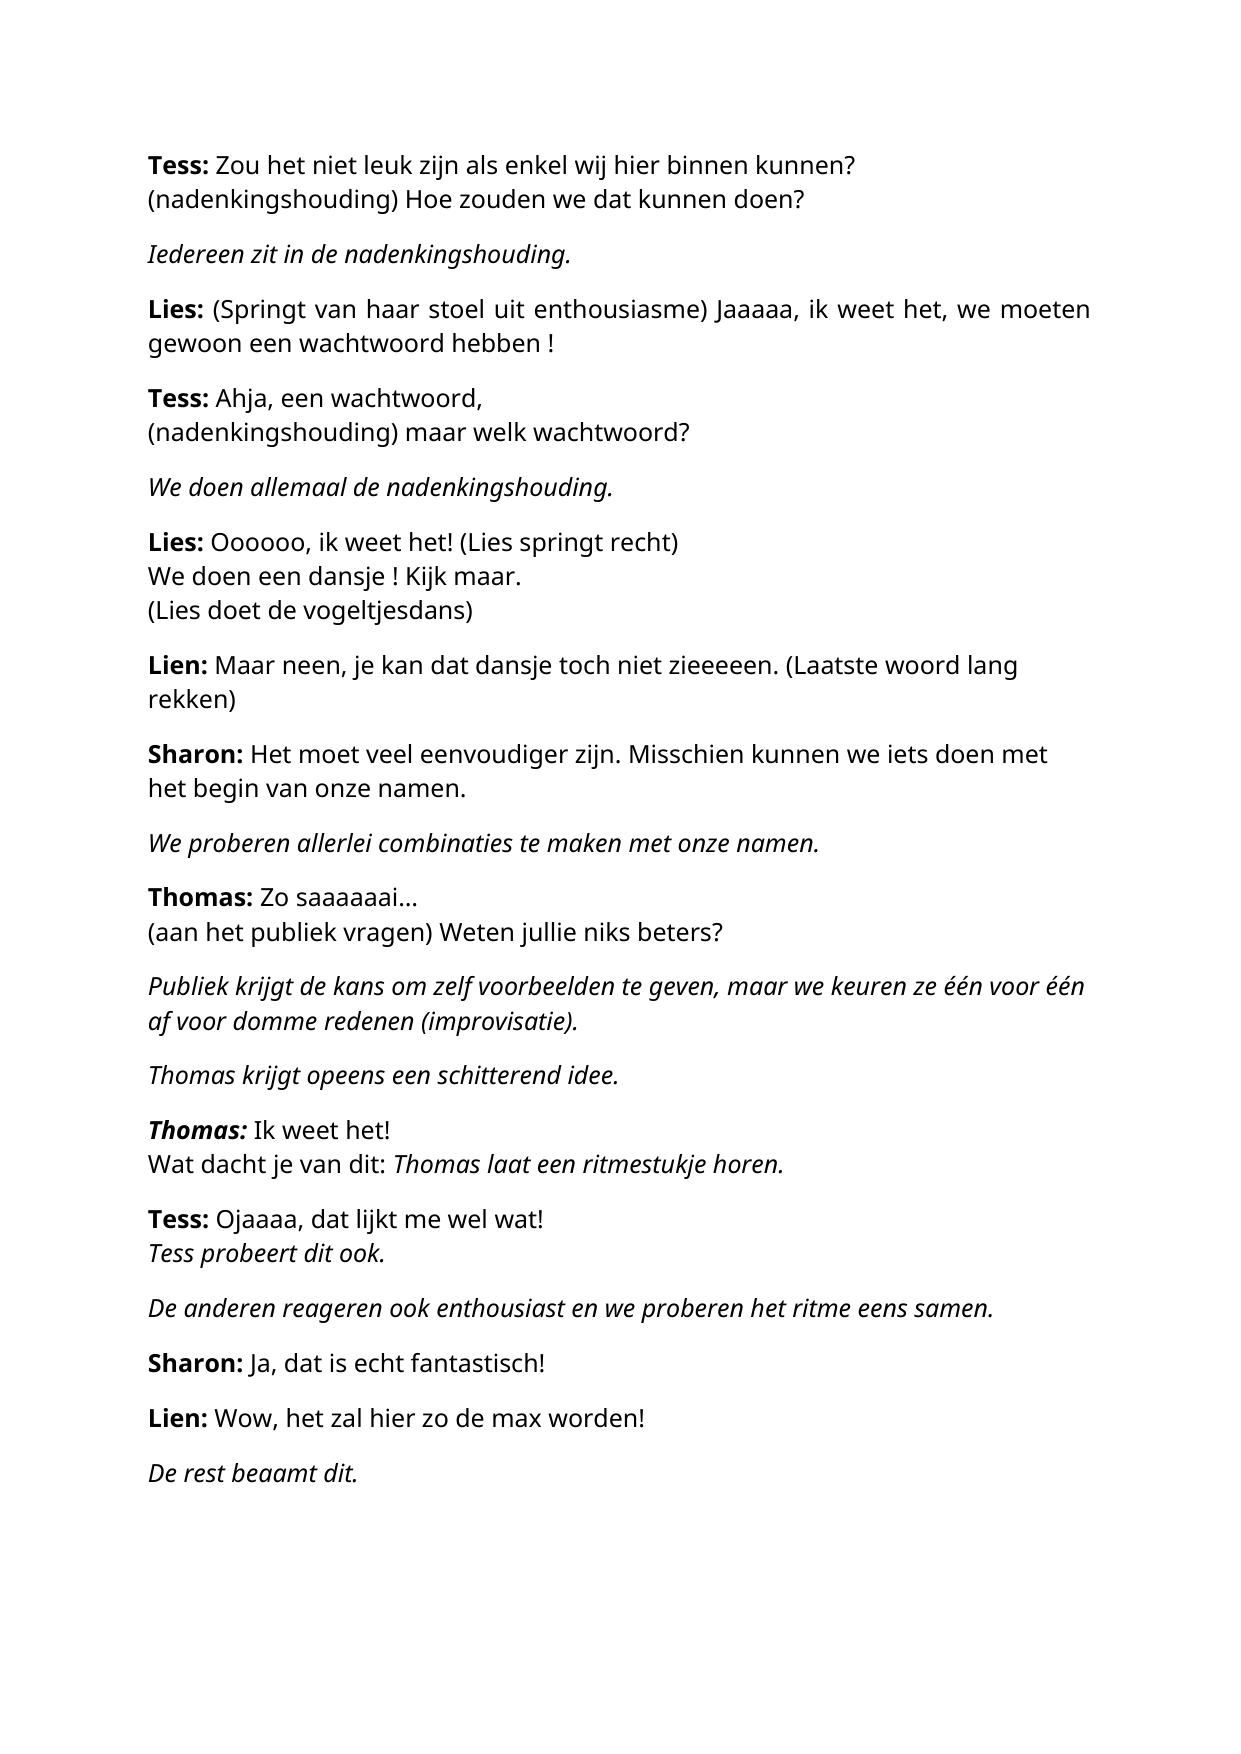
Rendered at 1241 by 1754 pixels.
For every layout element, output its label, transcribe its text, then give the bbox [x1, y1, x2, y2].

text Thomas: Zo saaaaaai… (aan het publiek vragen) Weten jullie niks beters? [148, 880, 1093, 948]
text Lies: Oooooo, ik weet het! (Lies springt recht) We doen een dansje ! Kijk maar. (Lies doet de vogeltjesdans) [148, 524, 1093, 626]
text Tess: Zou het niet leuk zijn als enkel wij hier binnen kunnen? (nadenkingshouding) Hoe zouden we dat kunnen doen? [148, 148, 1093, 216]
text Tess: Ahja, een wachtwoord, (nadenkingshouding) maar welk wachtwoord? [148, 380, 1093, 448]
text Publiek krijgt de kans om zelf voorbeelden te geven, maar we keuren ze één voor één af voor domme redenen (improvisatie). [148, 969, 1093, 1037]
text Tess: Ojaaaa, dat lijkt me wel wat! Tess probeert dit ook. [148, 1202, 1093, 1270]
text Iedereen zit in de nadenkingshouding. [148, 237, 1093, 271]
text Thomas: Ik weet het! Wat dacht je van dit: Thomas laat een ritmestukje horen. [148, 1113, 1093, 1181]
text We proberen allerlei combinaties te maken met onze namen. [148, 825, 1093, 859]
text Sharon: Het moet veel eenvoudiger zijn. Misschien kunnen we iets doen met het begin van onze namen. [148, 736, 1093, 804]
text Lien: Wow, het zal hier zo de max worden! [148, 1401, 1093, 1435]
text We doen allemaal de nadenkingshouding. [148, 469, 1093, 503]
text Sharon: Ja, dat is echt fantastisch! [148, 1346, 1093, 1380]
text Lies: (Springt van haar stoel uit enthousiasme) Jaaaaa, ik weet het, we moeten gewoon een wachtwoord hebben ! [148, 291, 1093, 359]
text Thomas krijgt opeens een schitterend idee. [148, 1058, 1093, 1092]
text Lien: Maar neen, je kan dat dansje toch niet zieeeeen. (Laatste woord lang rekken) [148, 647, 1093, 715]
text De rest beaamt dit. [148, 1456, 1093, 1489]
text De anderen reageren ook enthousiast en we proberen het ritme eens samen. [148, 1291, 1093, 1325]
